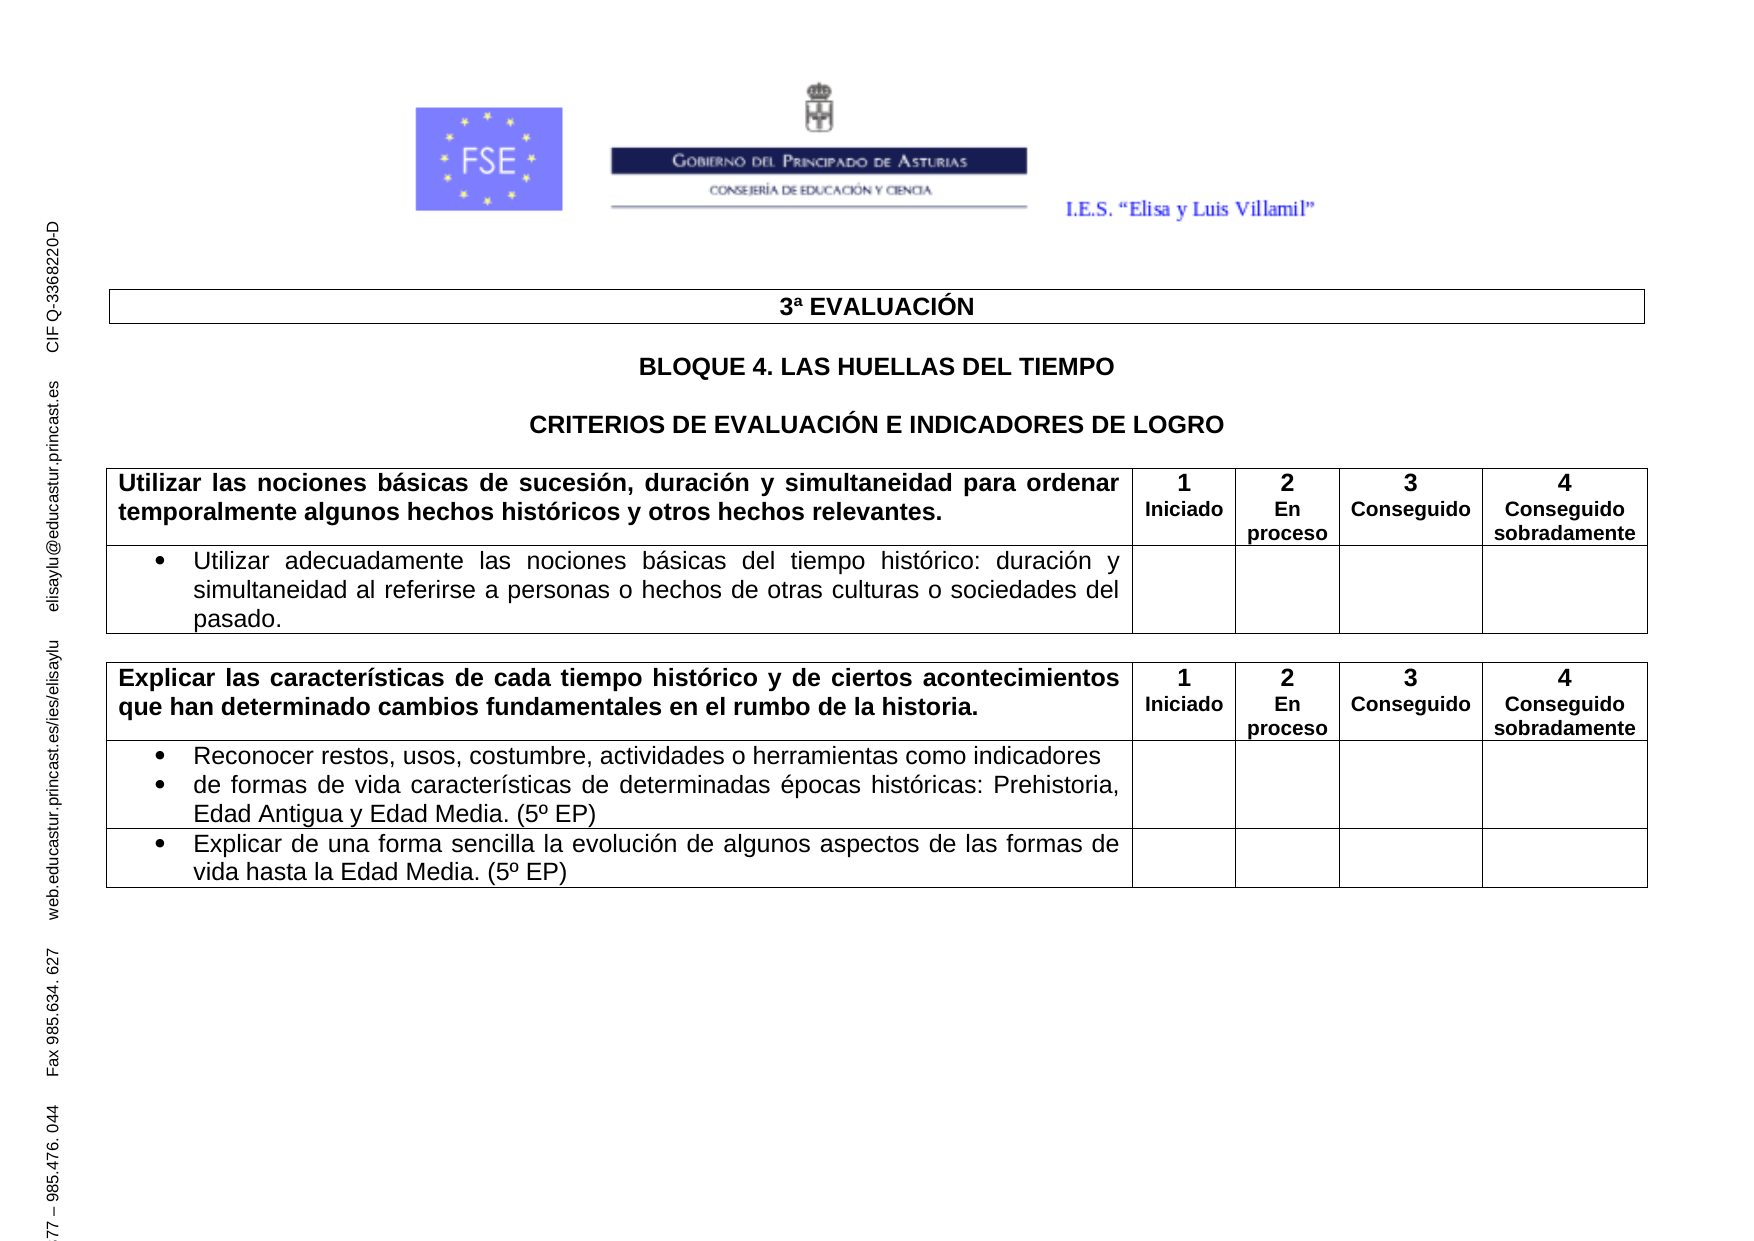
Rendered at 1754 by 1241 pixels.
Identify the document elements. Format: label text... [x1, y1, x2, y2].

table_cell [1483, 829, 1647, 887]
text CRITERIOS DE EVALUACIÓN E INDICADORES DE LOGRO [118, 410, 1636, 439]
table_cell [1340, 741, 1482, 827]
table_cell [1133, 829, 1235, 887]
table_header 4 Conseguido sobradamente [1483, 663, 1647, 740]
text BLOQUE 4. LAS HUELLAS DEL TIEMPO [118, 352, 1636, 381]
table_cell [1236, 546, 1339, 632]
table_cell [1133, 741, 1235, 827]
table_cell [1340, 546, 1482, 632]
table_header 4 Conseguido sobradamente [1483, 469, 1647, 545]
table_cell Reconocer restos, usos, costumbre, actividades o herramientas como indicadores de formas de vida características de determinadas épocas históricas: Prehistoria, Edad Antigua y Edad Media. (5º EP) [107, 741, 1132, 827]
table_header 2 En proceso [1236, 663, 1339, 740]
table_cell [1236, 741, 1339, 827]
table_cell [1483, 546, 1647, 632]
table_cell [1236, 829, 1339, 887]
table_header Utilizar las nociones básicas de sucesión, duración y simultaneidad para ordenar temporalmente algunos hechos históricos y otros hechos relevantes. [107, 469, 1132, 545]
table_header 1 Iniciado [1133, 469, 1235, 545]
table_header 3 Conseguido [1340, 469, 1482, 545]
table_cell [1133, 546, 1235, 632]
table_header 1 Iniciado [1133, 663, 1235, 740]
table_header Explicar las características de cada tiempo histórico y de ciertos acontecimientos que han determinado cambios fundamentales en el rumbo de la historia. [107, 663, 1132, 740]
table_cell Explicar de una forma sencilla la evolución de algunos aspectos de las formas de vida hasta la Edad Media. (5º EP) [107, 829, 1132, 887]
table_header 2 En proceso [1236, 469, 1339, 545]
table_cell [1340, 829, 1482, 887]
table_cell Utilizar adecuadamente las nociones básicas del tiempo histórico: duración y simultaneidad al referirse a personas o hechos de otras culturas o sociedades del pasado. [107, 546, 1132, 632]
table_header 3 Conseguido [1340, 663, 1482, 740]
text 3ª EVALUACIÓN [110, 290, 1644, 323]
table_cell [1483, 741, 1647, 827]
